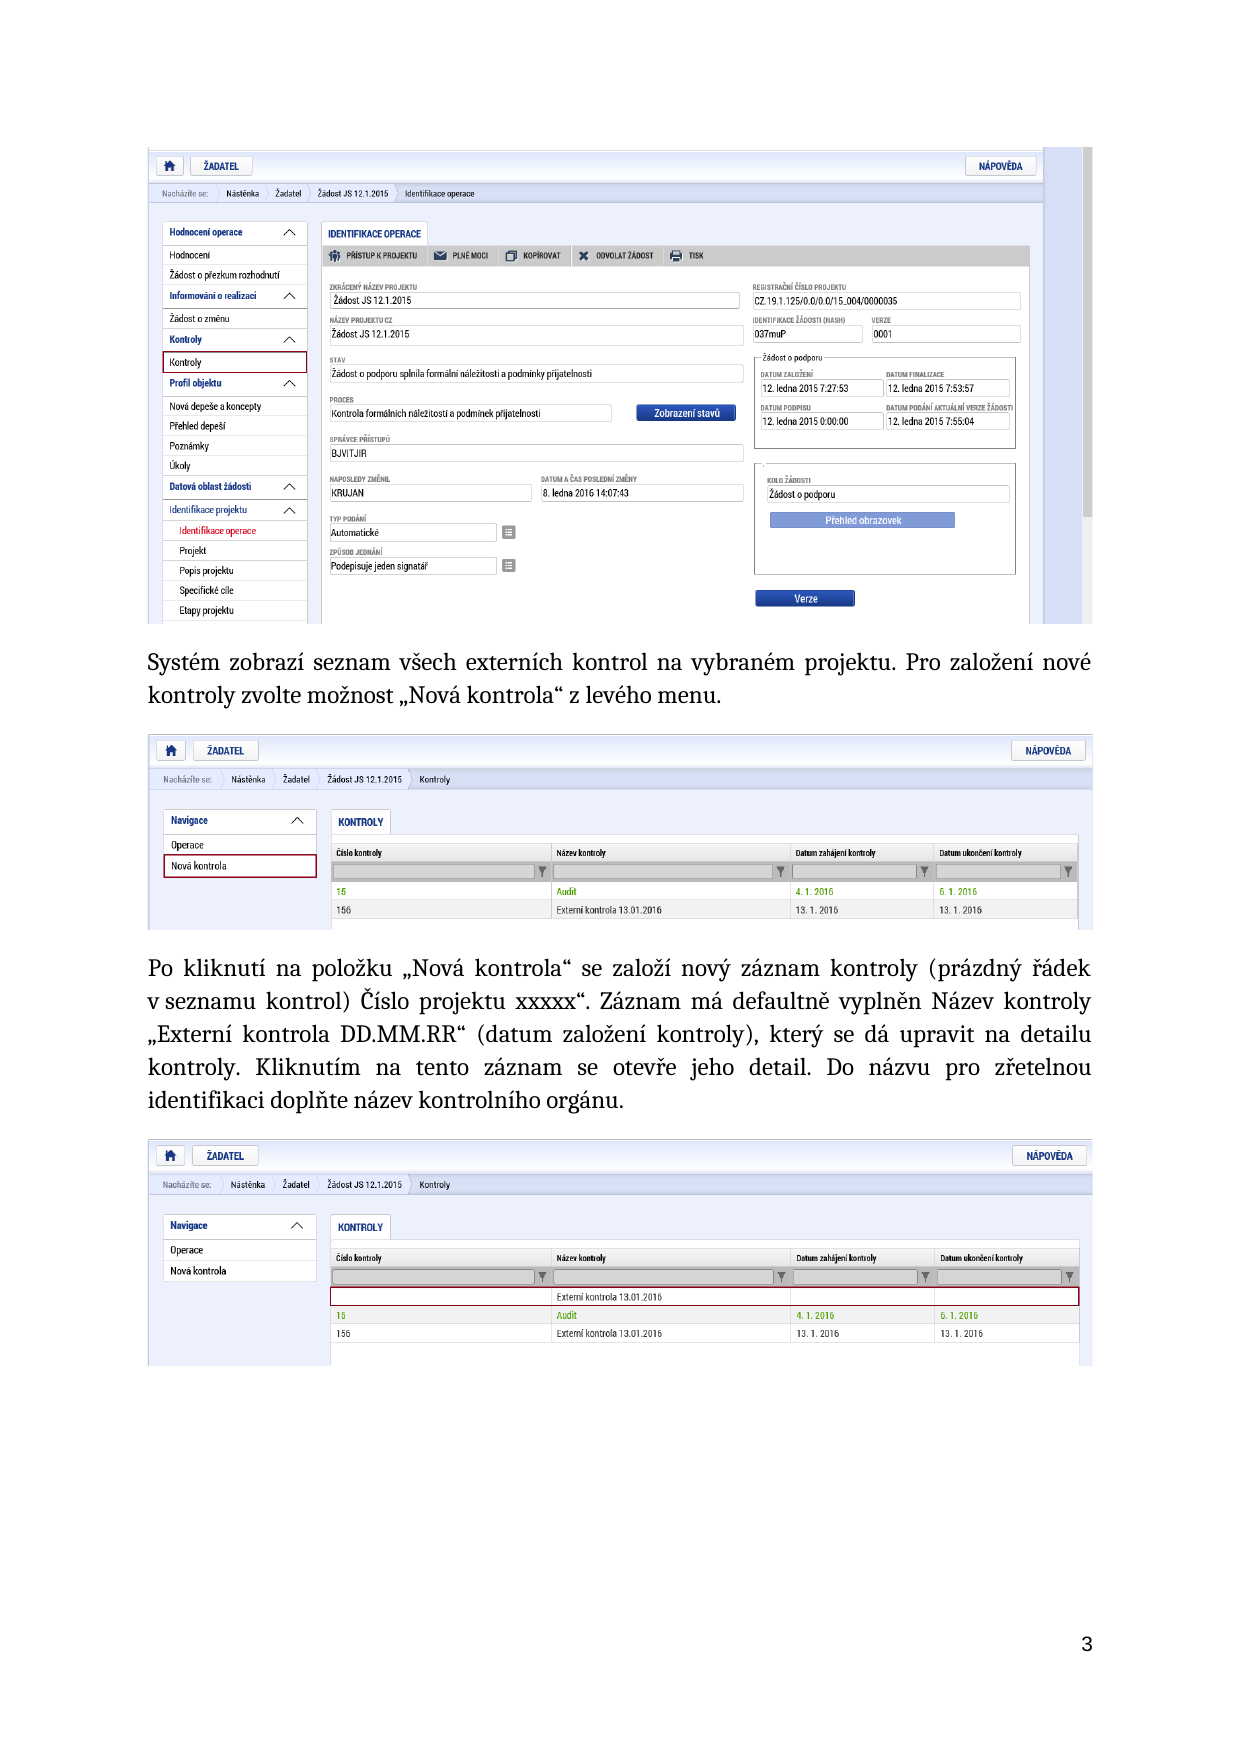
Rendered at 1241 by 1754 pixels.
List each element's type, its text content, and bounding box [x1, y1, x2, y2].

text Systém zobrazí seznam všech externích kontrol na vybraném projektu. Pro založení nové kontroly zvolte možnost „Nová kontrola“ z levého menu. [148, 647, 1093, 709]
text Po kliknutí na položku „Nová kontrola“ se založí nový záznam kontroly (prázdný řádek v seznamu kontrol) Číslo projektu xxxxx“. Záznam má defaultně vyplněn Název kontroly „Externí kontrola DD.MM.RR“ (datum založení kontroly), který se dá upravit na detailu kontroly. Kliknutím na tento záznam se otevře jeho detail. Do názvu pro zřetelnou identifikaci doplňte název kontrolního orgánu. [148, 954, 1093, 1115]
picture [147, 734, 1093, 930]
picture [147, 147, 1093, 624]
picture [147, 1139, 1093, 1366]
